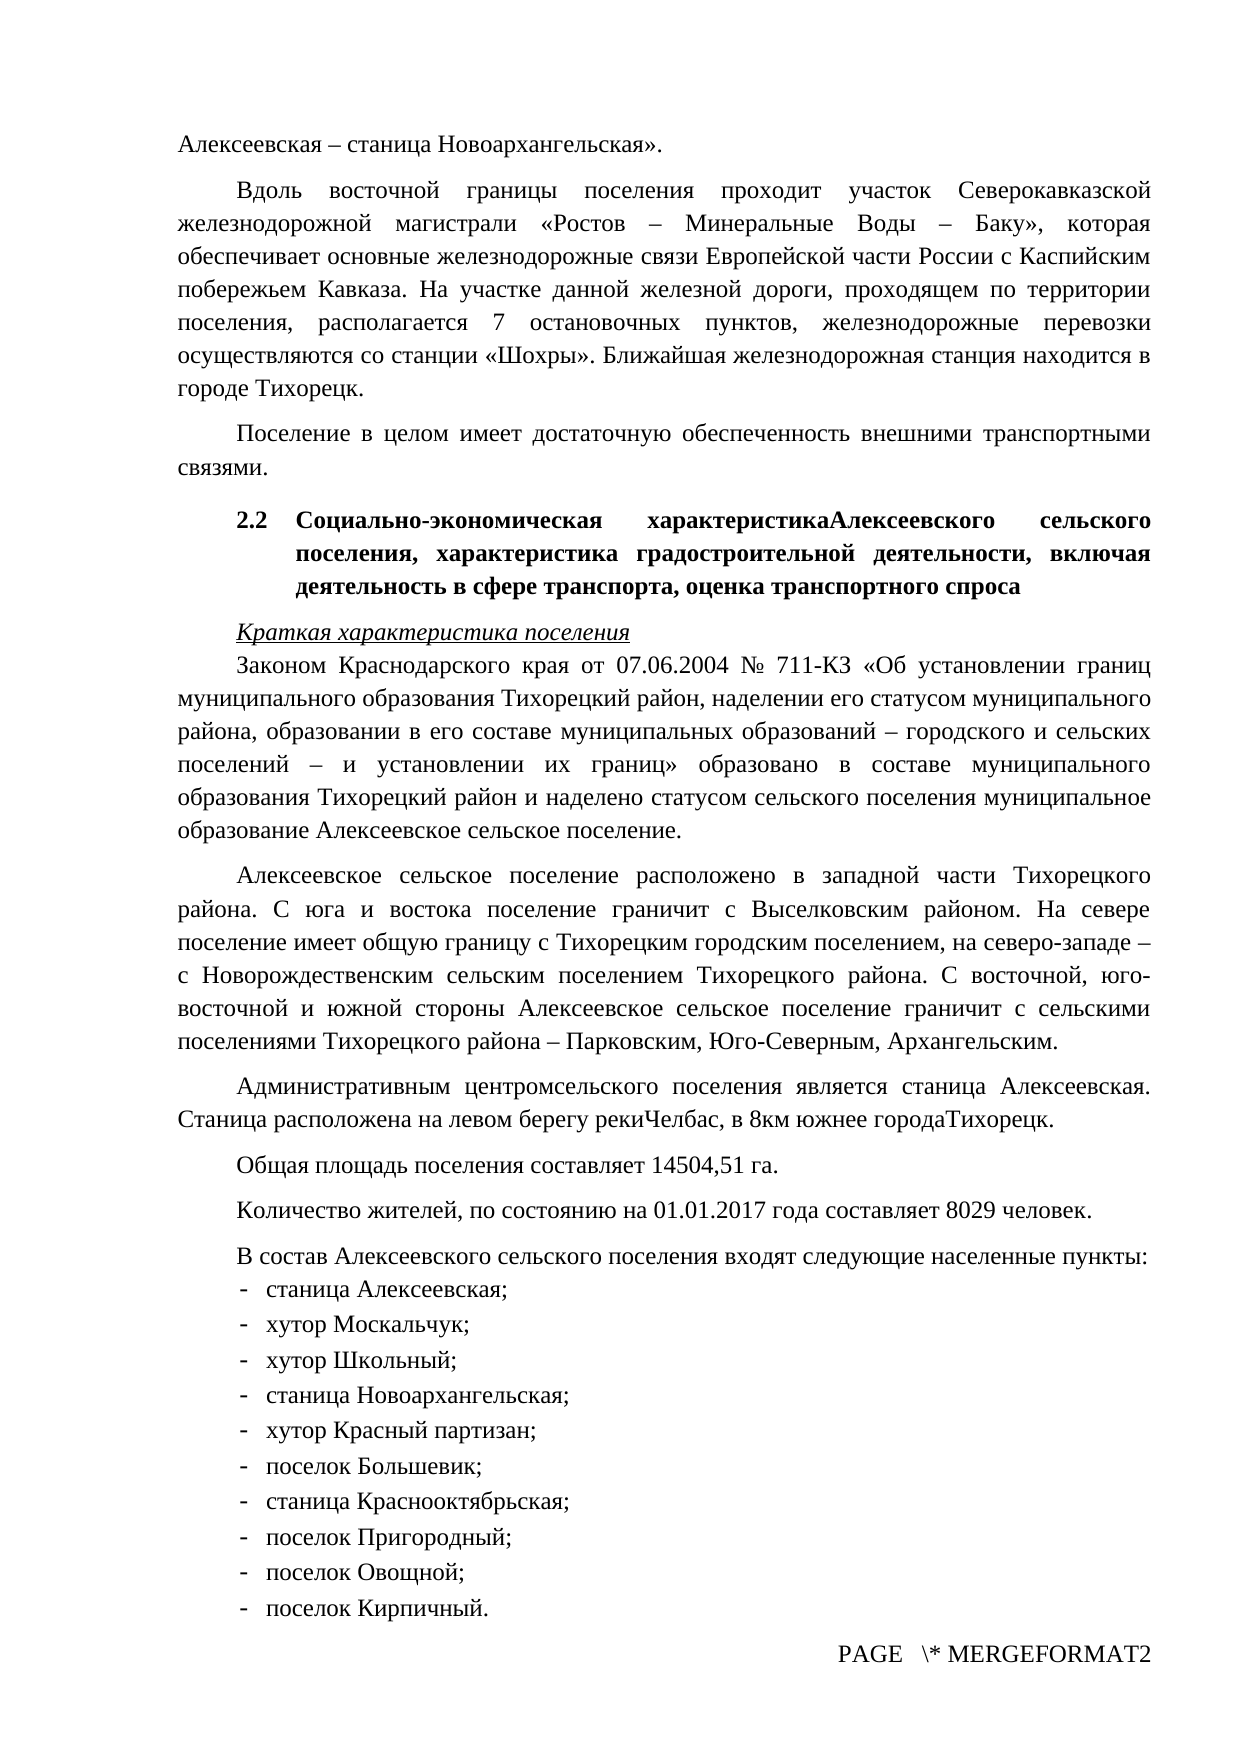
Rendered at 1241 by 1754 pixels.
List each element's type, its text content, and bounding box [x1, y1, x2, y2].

list поселок Овощной; [236, 1557, 1152, 1588]
text Законом Краснодарского края от 07.06.2004 № 711-КЗ «Об установлении границ муниципального образования Тихорецкий район, наделении его статусом муниципального района, образовании в его составе муниципальных образований – городского и сельских поселений – и установлении их границ» образовано в составе муниципального образования Тихорецкий район и наделено статусом сельского поселения муниципальное образование Алексеевское сельское поселение. [177, 650, 1152, 844]
list поселок Большевик; [236, 1451, 1152, 1482]
list поселок Кирпичный. [236, 1593, 1152, 1623]
list хутор Москальчук; [236, 1309, 1152, 1340]
text Поселение в целом имеет достаточную обеспеченность внешними транспортными связями. [177, 418, 1152, 480]
list станица Краснооктябрьская; [236, 1486, 1152, 1517]
list станица Алексеевская; [236, 1274, 1152, 1305]
text Краткая характеристика поселения [177, 617, 1152, 646]
list хутор Школьный; [236, 1345, 1152, 1376]
list хутор Красный партизан; [236, 1416, 1152, 1446]
text Вдоль восточной границы поселения проходит участок Северокавказской железнодорожной магистрали «Ростов – Минеральные Воды – Баку», которая обеспечивает основные железнодорожные связи Европейской части России с Каспийским побережьем Кавказа. На участке данной железной дороги, проходящем по территории поселения, располагается 7 остановочных пунктов, железнодорожные перевозки осуществляются со станции «Шохры». Ближайшая железнодорожная станция находится в городе Тихорецк. [177, 175, 1152, 402]
list станица Новоархангельская; [236, 1380, 1152, 1411]
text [177, 129, 1152, 158]
text Алексеевское сельское поселение расположено в западной части Тихорецкого района. С юга и востока поселение граничит с Выселковским районом. На севере поселение имеет общую границу с Тихорецким городским поселением, на северо-западе – с Новорождественским сельским поселением Тихорецкого района. С восточной, юго-восточной и южной стороны Алексеевское сельское поселение граничит с сельскими поселениями Тихорецкого района – Парковским, Юго-Северным, Архангельским. [177, 861, 1152, 1054]
text Административным центромсельского поселения является станица Алексеевская. Станица расположена на левом берегу рекиЧелбас, в 8км южнее городаТихорецк. [177, 1071, 1152, 1133]
text Социально-экономическая характеристикаАлексеевского сельского поселения, характеристика градостроительной деятельности, включая деятельность в сфере транспорта, оценка транспортного спроса [236, 505, 1152, 600]
text Количество жителей, по состоянию на 01.01.2017 года составляет 8029 человек. [177, 1195, 1152, 1224]
list поселок Пригородный; [236, 1522, 1152, 1553]
text Общая площадь поселения составляет 14504,51 га. [177, 1150, 1152, 1178]
text В состав Алексеевского сельского поселения входят следующие населенные пункты: [177, 1241, 1152, 1269]
